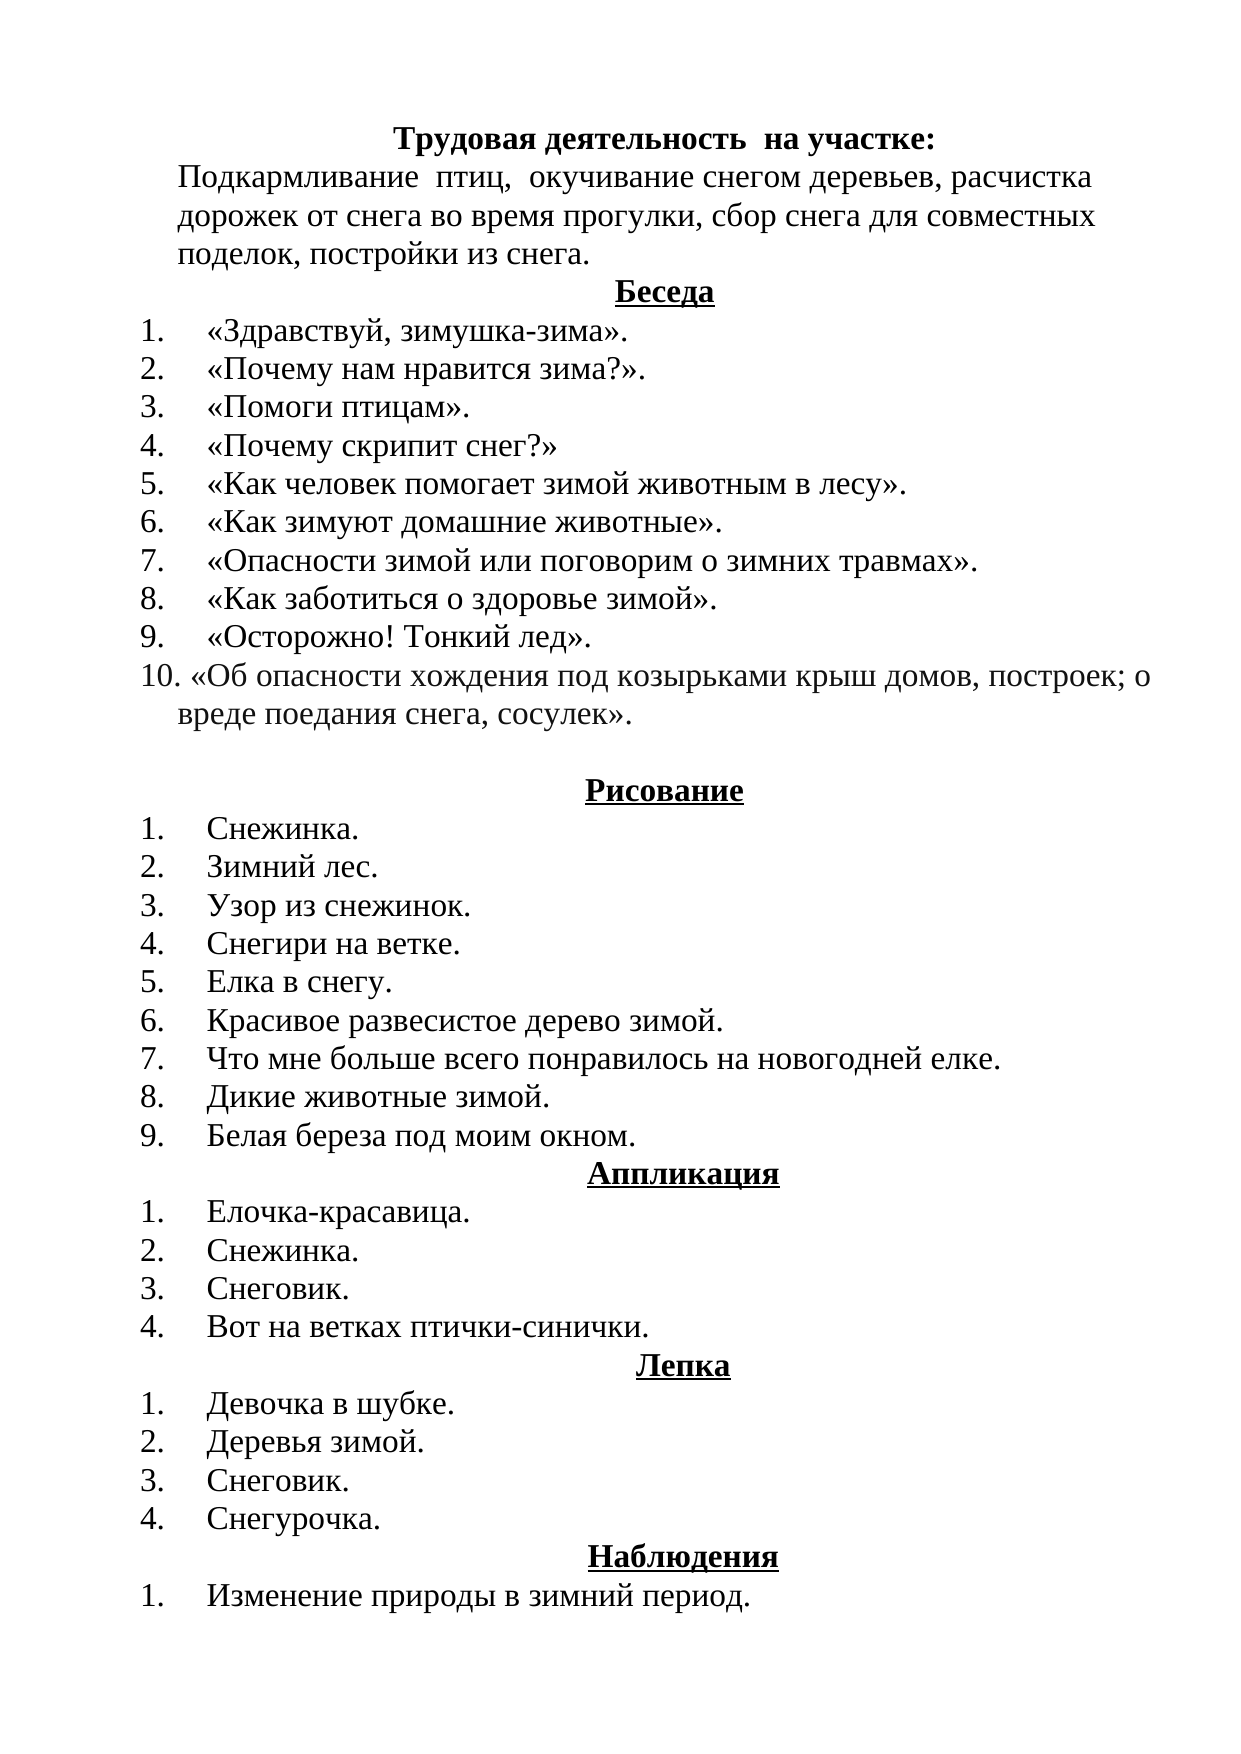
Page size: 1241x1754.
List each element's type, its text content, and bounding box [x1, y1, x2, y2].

text 1. Снежинка. [140, 808, 1152, 846]
text 2. Зимний лес. [140, 846, 1152, 885]
text 9. «Осторожно! Тонкий лед». [140, 616, 1152, 655]
text Лепка [215, 1345, 1152, 1383]
text 3. Снеговик. [140, 1268, 1152, 1306]
text 3. Узор из снежинок. [140, 885, 1152, 923]
text 1. Елочка-красавица. [140, 1191, 1152, 1230]
text 9. Белая береза под моим окном. [140, 1115, 1152, 1153]
text 1. Девочка в шубке. [140, 1383, 1152, 1421]
text 2. Снежинка. [140, 1230, 1152, 1268]
text 1. Изменение природы в зимний период. [140, 1575, 1152, 1613]
text 3. Снеговик. [140, 1460, 1152, 1498]
text 8. «Как заботиться о здоровье зимой». [140, 578, 1152, 616]
text 4. «Почему скрипит снег?» [140, 425, 1152, 463]
text 7. «Опасности зимой или поговорим о зимних травмах». [140, 540, 1152, 578]
text 4. Снегурочка. [140, 1498, 1152, 1536]
text 4. Вот на ветках птички-синички. [140, 1306, 1152, 1345]
text Подкармливание птиц, окучивание снегом деревьев, расчистка дорожек от снега во время прогулки, сбор снега для совместных поделок, постройки из снега. [177, 156, 1152, 271]
text 5. Елка в снегу. [140, 961, 1152, 1000]
text 6. «Как зимуют домашние животные». [140, 501, 1152, 540]
text 3. «Помоги птицам». [140, 386, 1152, 425]
text 2. Деревья зимой. [140, 1421, 1152, 1460]
text 1. «Здравствуй, зимушка-зима». [140, 310, 1152, 348]
text Трудовая деятельность на участке: [177, 118, 1152, 156]
text Аппликация [215, 1153, 1152, 1191]
text 5. «Как человек помогает зимой животным в лесу». [140, 463, 1152, 501]
text 8. Дикие животные зимой. [140, 1076, 1152, 1115]
text 6. Красивое развесистое дерево зимой. [140, 1000, 1152, 1038]
text Беседа [177, 271, 1152, 310]
text Наблюдения [215, 1536, 1152, 1575]
text 10. «Об опасности хождения под козырьками крыш домов, построек; о вреде поедания снега, сосулек». [140, 655, 1152, 731]
text Рисование [177, 770, 1152, 808]
text 7. Что мне больше всего понравилось на новогодней елке. [140, 1038, 1152, 1076]
text 2. «Почему нам нравится зима?». [140, 348, 1152, 386]
text 4. Снегири на ветке. [140, 923, 1152, 961]
